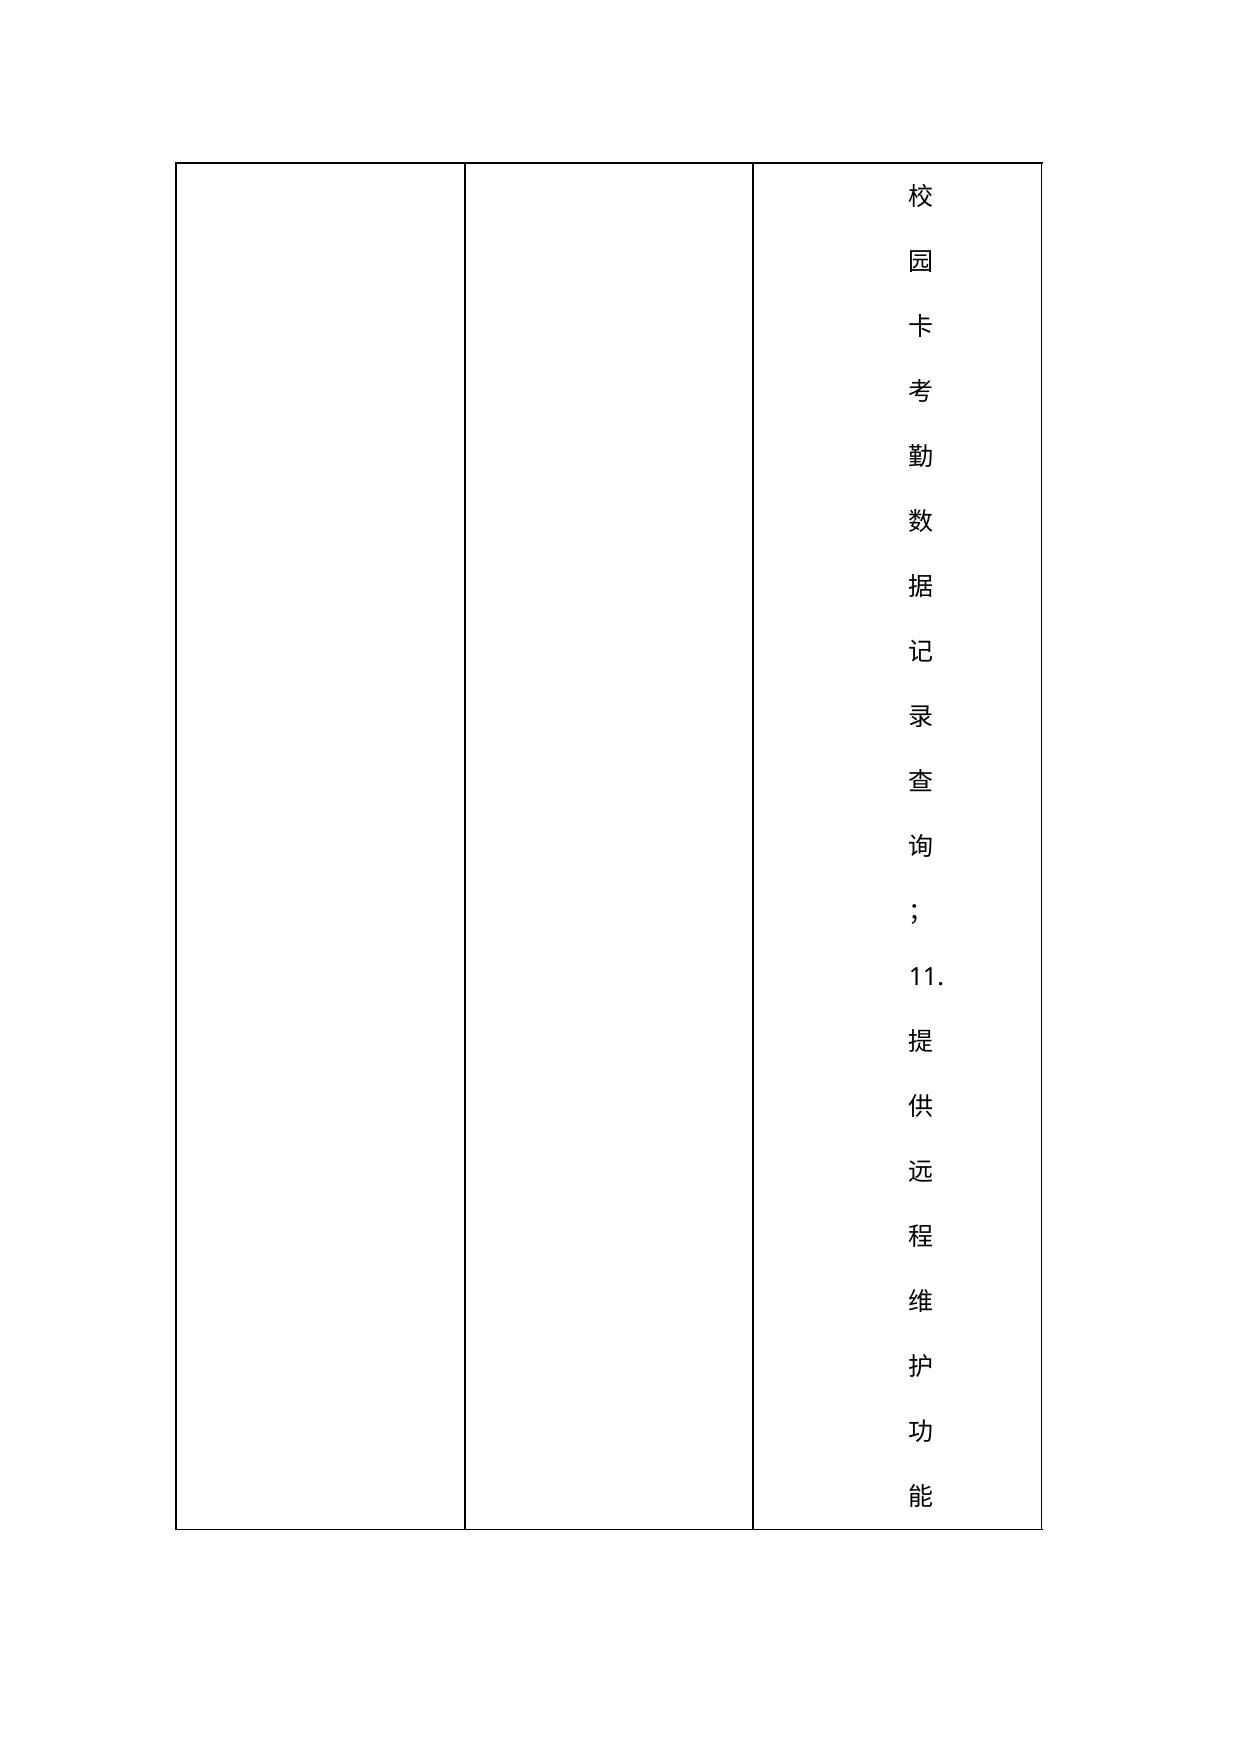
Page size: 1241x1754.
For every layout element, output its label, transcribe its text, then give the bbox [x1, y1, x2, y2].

table_cell [754, 164, 1041, 1528]
table_cell [466, 164, 752, 1528]
table_cell 1 [177, 164, 464, 1528]
